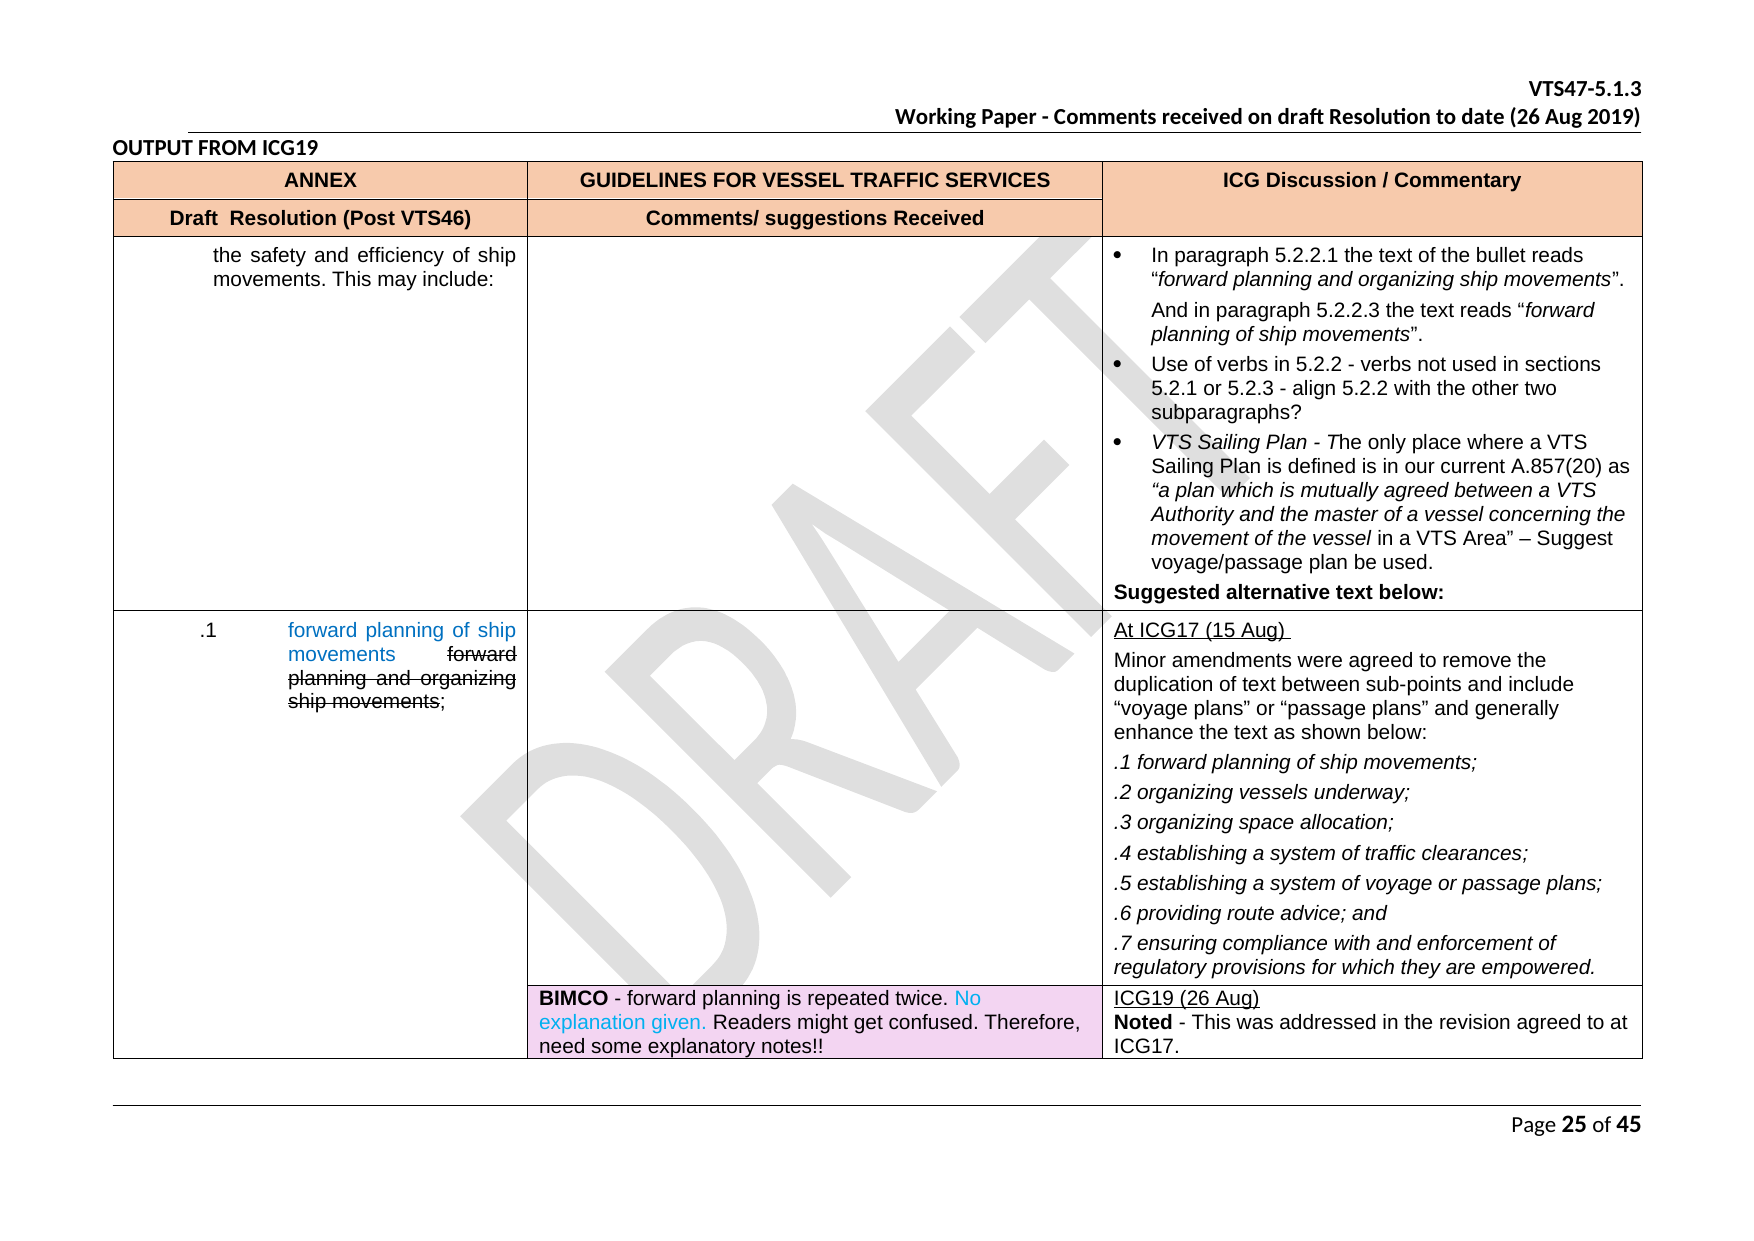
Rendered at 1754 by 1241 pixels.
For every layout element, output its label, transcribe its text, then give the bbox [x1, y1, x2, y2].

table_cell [1103, 237, 1642, 610]
table_cell Comments/ suggestions Received [528, 200, 1102, 236]
table_cell [528, 237, 1102, 610]
table_header GUIDELINES FOR VESSEL TRAFFIC SERVICES [528, 162, 1102, 198]
table_cell ICG19 (26 Aug) Noted - This was addressed in the revision agreed to at ICG17. [1103, 986, 1642, 1058]
table_cell Draft Resolution (Post VTS46) [114, 200, 527, 236]
table_cell BIMCO - forward planning is repeated twice. No explanation given. Readers might get confused. Therefore, need some explanatory notes!! [528, 986, 1102, 1058]
table_header ICG Discussion / Commentary [1103, 162, 1642, 236]
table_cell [114, 237, 527, 610]
table_cell [528, 611, 1102, 985]
table_header ANNEX [114, 162, 527, 198]
table_cell At ICG17 (15 Aug) Minor amendments were agreed to remove the duplication of text between sub-points and include “voyage plans” or “passage plans” and generally enhance the text as shown below: .1 forward planning of ship movements; .2 organizing vessels underway; .3 organizing space allocation; .4 establishing a system of traffic clearances; .5 establishing a system of voyage or passage plans; .6 providing route advice; and .7 ensuring compliance with and enforcement of regulatory provisions for which they are empowered. [1103, 611, 1642, 985]
table_cell .1 forward planning of ship movements forward planning and organizing ship movements; [114, 611, 527, 1058]
